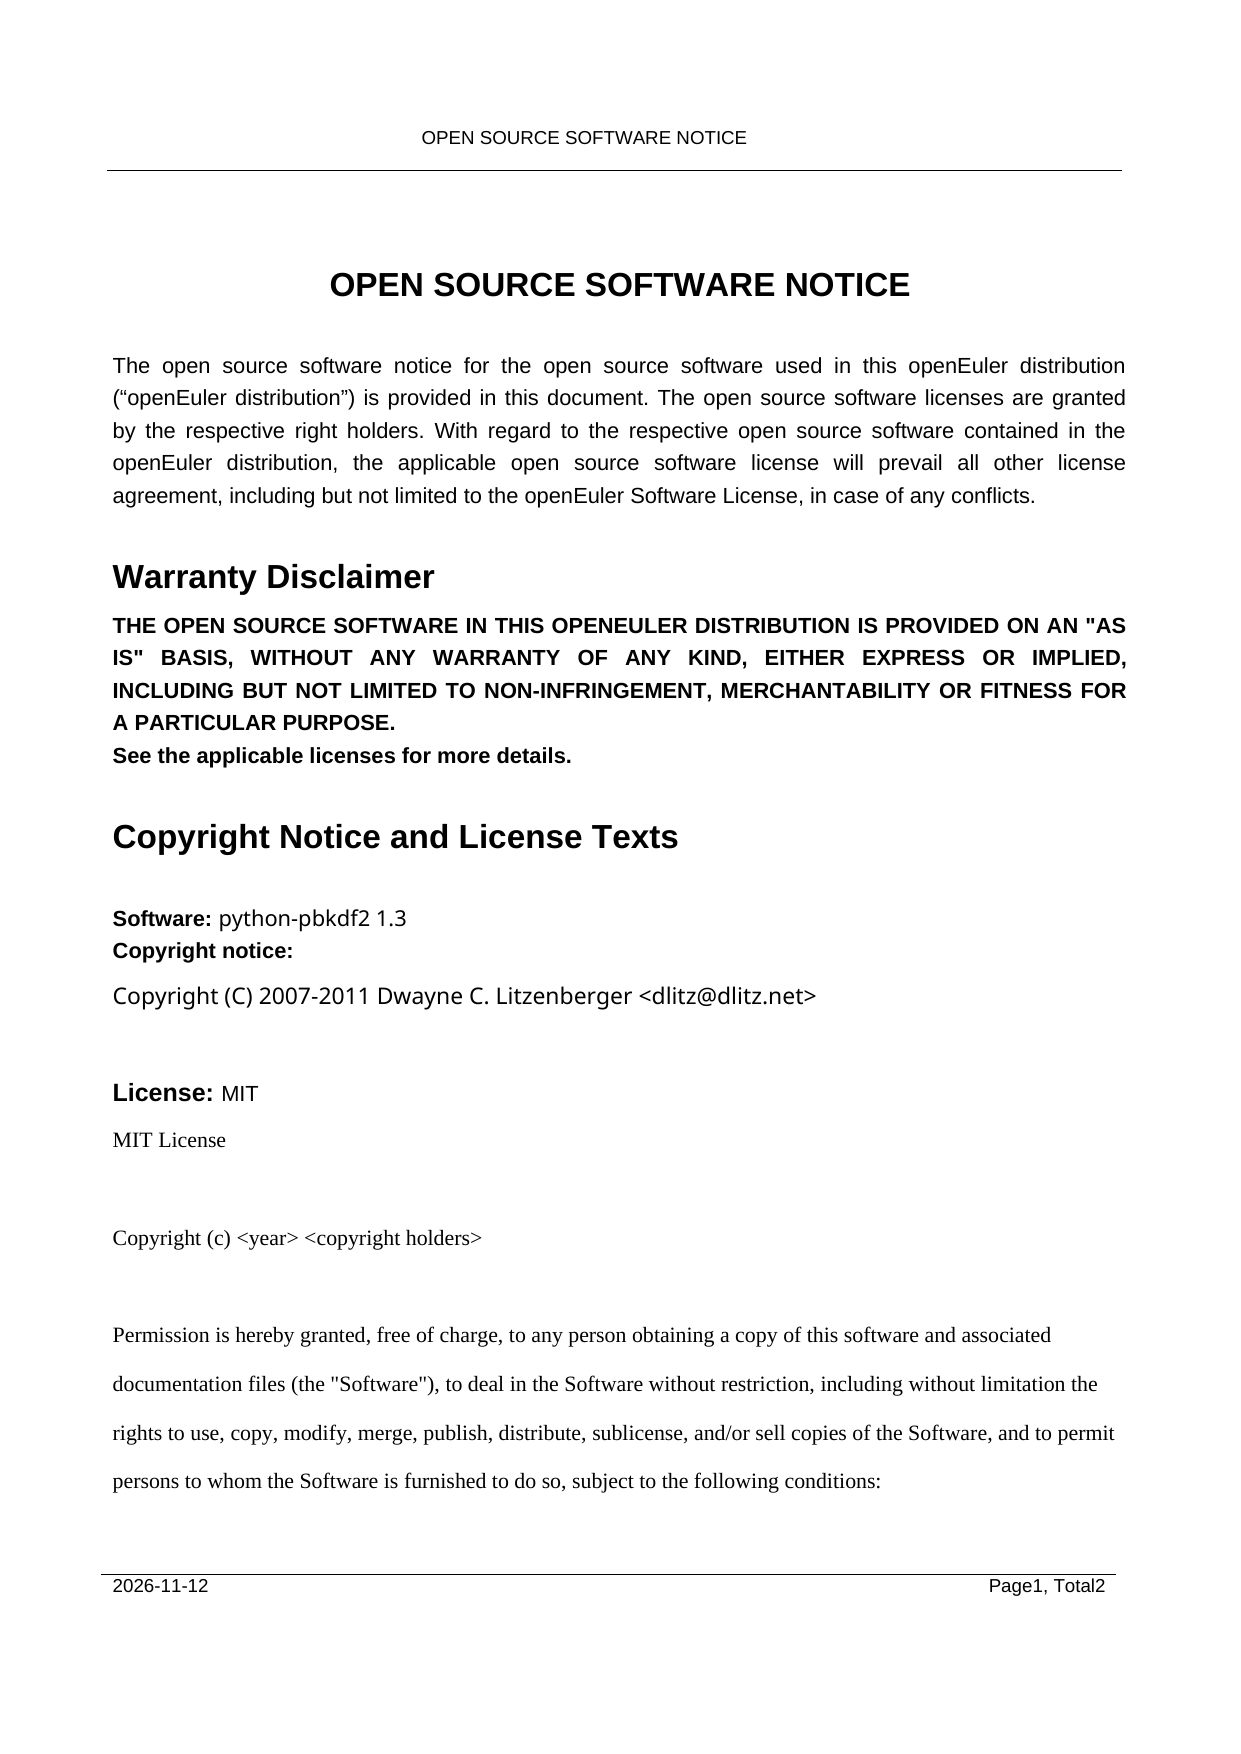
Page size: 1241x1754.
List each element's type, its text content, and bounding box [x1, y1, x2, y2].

text License: MIT [112, 1077, 1128, 1109]
text Copyright notice: [112, 934, 1128, 966]
text Software: python-pbkdf2 1.3 [112, 901, 1128, 934]
text Copyright (C) 2007-2011 Dwayne C. Litzenberger <dlitz@dlitz.net> [112, 979, 1128, 1060]
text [112, 1123, 1128, 1497]
text THE OPEN SOURCE SOFTWARE IN THIS OPENEULER DISTRIBUTION IS PROVIDED ON AN "AS IS" BASIS, WITHOUT ANY WARRANTY OF ANY KIND, EITHER EXPRESS OR IMPLIED, INCLUDING BUT NOT LIMITED TO NON-INFRINGEMENT, MERCHANTABILITY OR FITNESS FOR A PARTICULAR PURPOSE. See the applicable licenses for more details. [112, 609, 1128, 771]
text The open source software notice for the open source software used in this openEuler distribution (“openEuler distribution”) is provided in this document. The open source software licenses are granted by the respective right holders. With regard to the respective open source software contained in the openEuler distribution, the applicable open source software license will prevail all other license agreement, including but not limited to the openEuler Software License, in case of any conflicts. [112, 349, 1128, 511]
text Copyright Notice and License Texts [112, 804, 1128, 869]
text OPEN SOURCE SOFTWARE NOTICE [112, 251, 1128, 316]
text Warranty Disclaimer [112, 544, 1128, 609]
